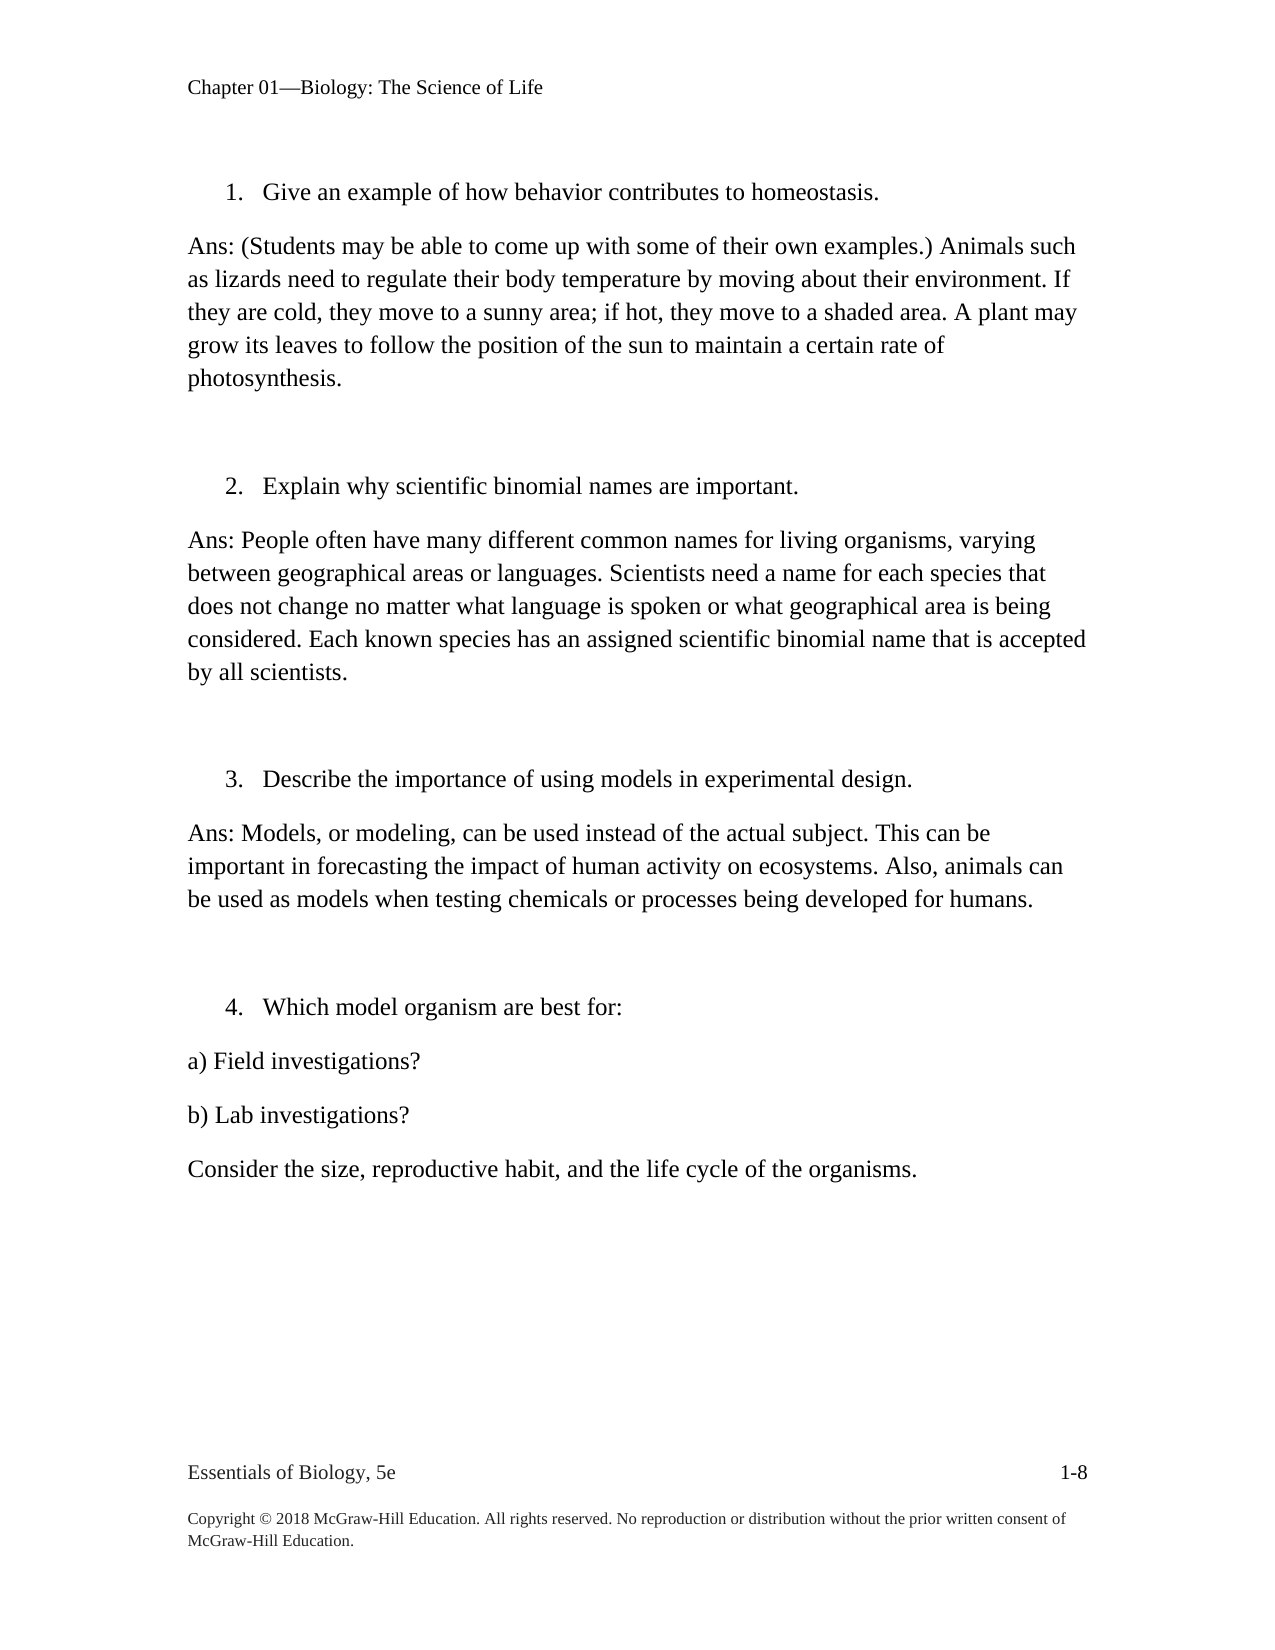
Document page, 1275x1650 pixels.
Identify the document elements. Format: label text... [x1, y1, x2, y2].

list Which model organism are best for: [225, 992, 1087, 1021]
text Ans: Models, or modeling, can be used instead of the actual subject. This can be important in forecasting the impact of human activity on ecosystems. Also, animals can be used as models when testing chemicals or processes being developed for humans. [187, 818, 1087, 913]
text Ans: (Students may be able to come up with some of their own examples.) Animals such as lizards need to regulate their body temperature by moving about their environment. If they are cold, they move to a sunny area; if hot, they move to a shaded area. A plant may grow its leaves to follow the position of the sun to maintain a certain rate of photosynthesis. [187, 231, 1087, 392]
list Give an example of how behavior contributes to homeostasis. [225, 177, 1087, 206]
list Describe the importance of using models in experimental design. [225, 764, 1087, 793]
list Explain why scientific binomial names are important. [225, 471, 1087, 500]
text Ans: People often have many different common names for living organisms, varying between geographical areas or languages. Scientists need a name for each species that does not change no matter what language is spoken or what geographical area is being considered. Each known species has an assigned scientific binomial name that is accepted by all scientists. [187, 525, 1087, 686]
text a) Field investigations? [187, 1046, 1087, 1075]
text Consider the size, reproductive habit, and the life cycle of the organisms. [187, 1154, 1087, 1182]
text b) Lab investigations? [187, 1100, 1087, 1129]
